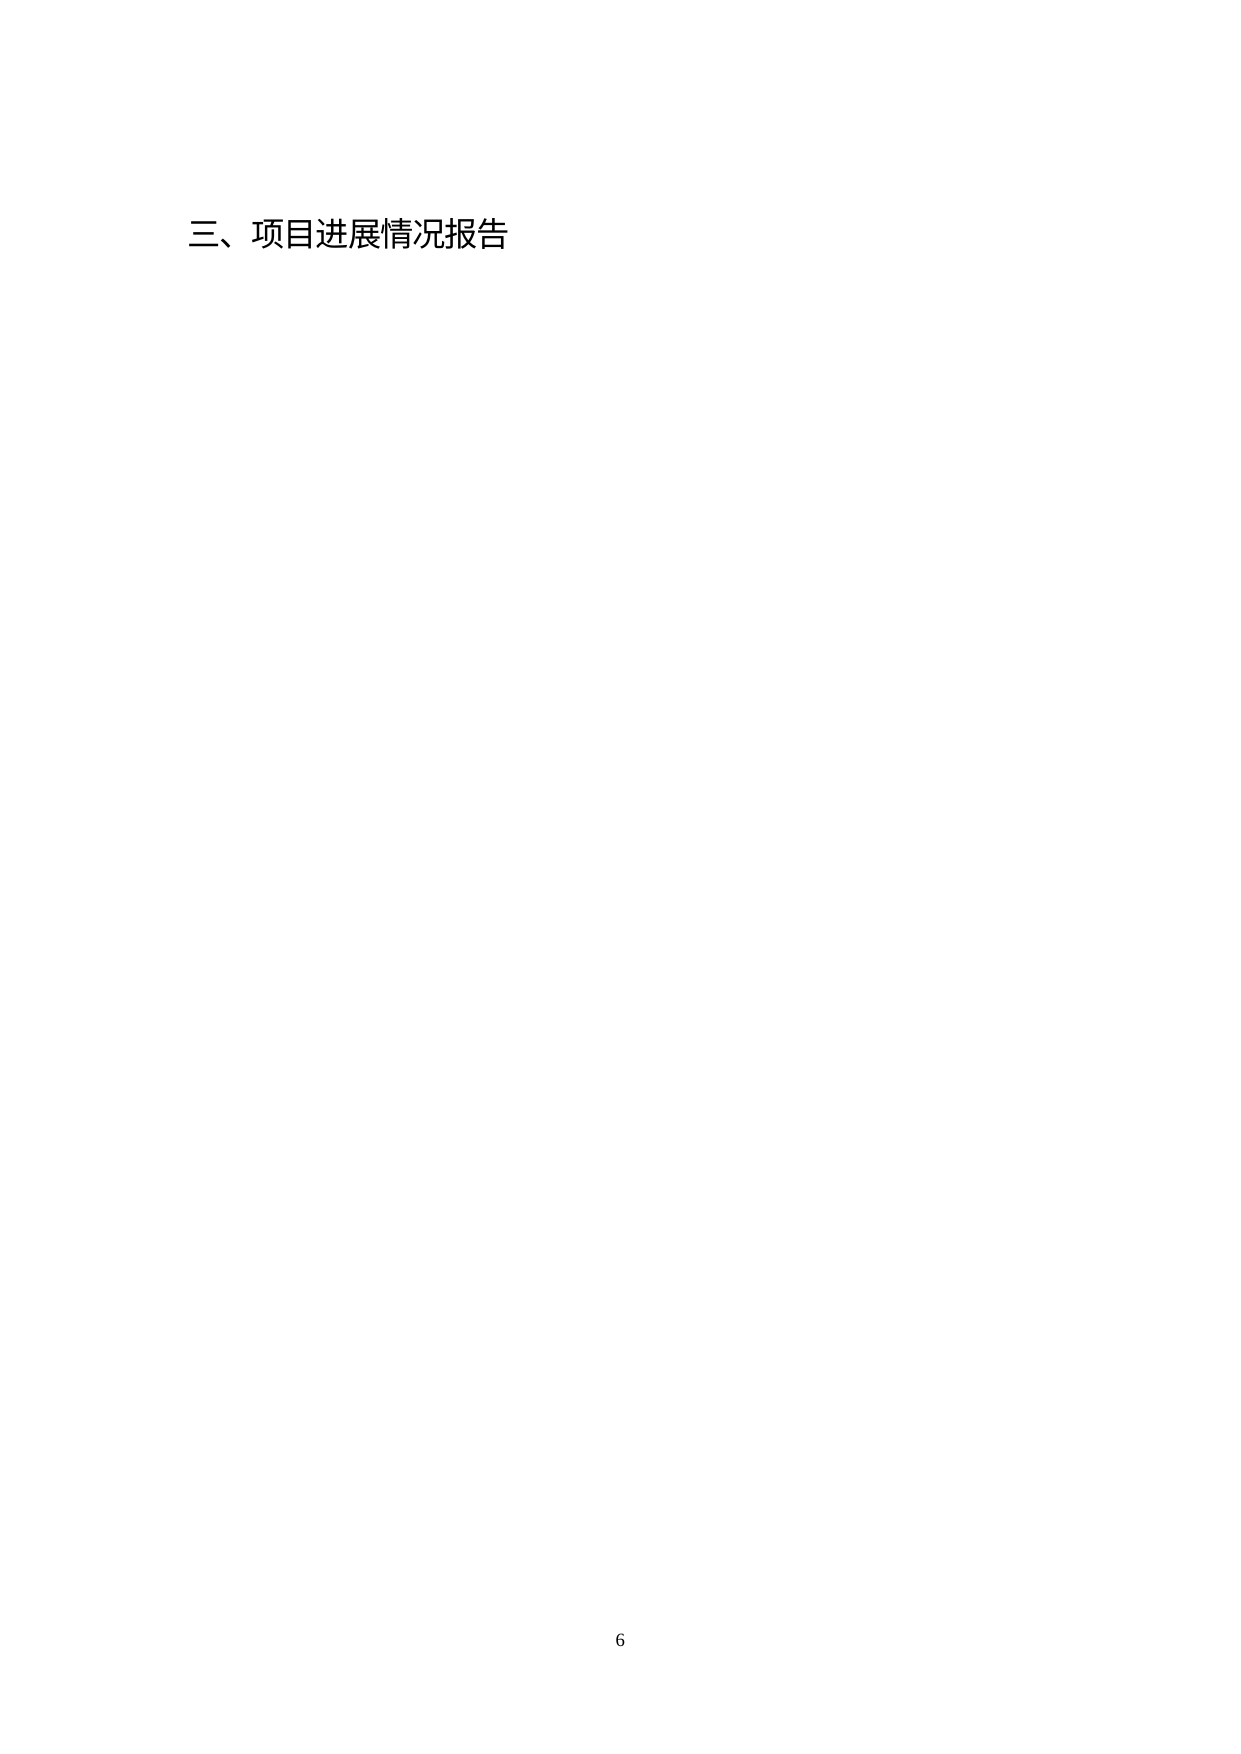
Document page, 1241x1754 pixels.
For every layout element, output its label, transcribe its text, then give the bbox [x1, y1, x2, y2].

text 三、项目进展情况报告 [187, 207, 1053, 256]
